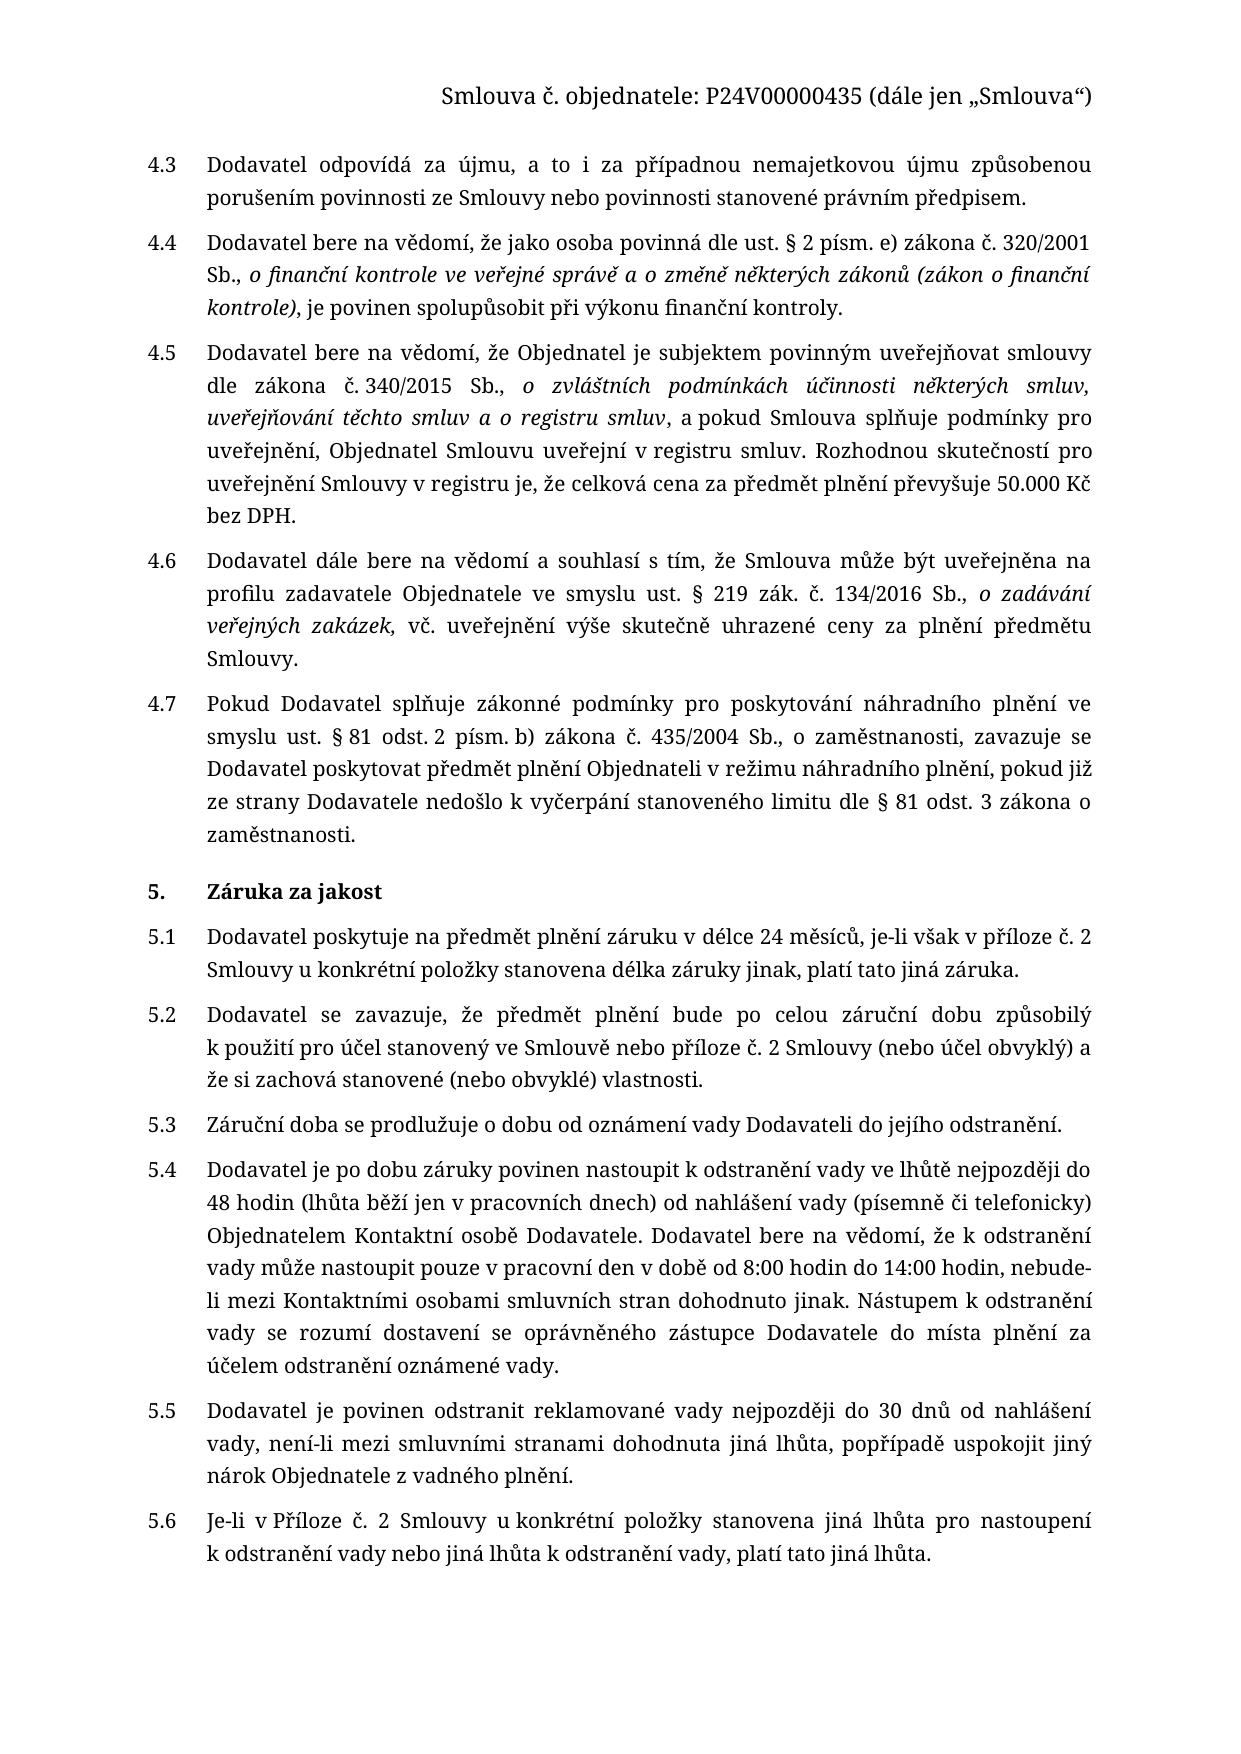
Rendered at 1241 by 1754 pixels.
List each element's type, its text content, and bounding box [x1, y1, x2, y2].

list Záruka za jakost [148, 877, 1093, 906]
list Dodavatel odpovídá za újmu, a to i za případnou nemajetkovou újmu způsobenou porušením povinnosti ze Smlouvy nebo povinnosti stanovené právním předpisem. [148, 150, 1093, 211]
list Dodavatel je po dobu záruky povinen nastoupit k odstranění vady ve lhůtě nejpozději do 48 hodin (lhůta běží jen v pracovních dnech) od nahlášení vady (písemně či telefonicky) Objednatelem Kontaktní osobě Dodavatele. Dodavatel bere na vědomí, že k odstranění vady může nastoupit pouze v pracovní den v době od 8:00 hodin do 14:00 hodin, nebude-li mezi Kontaktními osobami smluvních stran dohodnuto jinak. Nástupem k odstranění vady se rozumí dostavení se oprávněného zástupce Dodavatele do místa plnění za účelem odstranění oznámené vady. [148, 1156, 1093, 1379]
list Dodavatel je povinen odstranit reklamované vady nejpozději do 30 dnů od nahlášení vady, není-li mezi smluvními stranami dohodnuta jiná lhůta, popřípadě uspokojit jiný nárok Objednatele z vadného plnění. [148, 1396, 1093, 1490]
list Záruční doba se prodlužuje o dobu od oznámení vady Dodavateli do jejího odstranění. [148, 1110, 1093, 1139]
list Dodavatel se zavazuje, že předmět plnění bude po celou záruční dobu způsobilý k použití pro účel stanovený ve Smlouvě nebo příloze č. 2 Smlouvy (nebo účel obvyklý) a že si zachová stanovené (nebo obvyklé) vlastnosti. [148, 1000, 1093, 1094]
list Dodavatel bere na vědomí, že Objednatel je subjektem povinným uveřejňovat smlouvy dle zákona č. 340/2015 Sb., o zvláštních podmínkách účinnosti některých smluv, uveřejňování těchto smluv a o registru smluv, a pokud Smlouva splňuje podmínky pro uveřejnění, Objednatel Smlouvu uveřejní v registru smluv. Rozhodnou skutečností pro uveřejnění Smlouvy v registru je, že celková cena za předmět plnění převyšuje 50.000 Kč bez DPH. [148, 338, 1093, 530]
list Dodavatel bere na vědomí, že jako osoba povinná dle ust. § 2 písm. e) zákona č. 320/2001 Sb., o finanční kontrole ve veřejné správě a o změně některých zákonů (zákon o finanční kontrole), je povinen spolupůsobit při výkonu finanční kontroly. [148, 228, 1093, 322]
list Je-li v Příloze č. 2 Smlouvy u konkrétní položky stanovena jiná lhůta pro nastoupení k odstranění vady nebo jiná lhůta k odstranění vady, platí tato jiná lhůta. [148, 1507, 1093, 1568]
list Pokud Dodavatel splňuje zákonné podmínky pro poskytování náhradního plnění ve smyslu ust. § 81 odst. 2 písm. b) zákona č. 435/2004 Sb., o zaměstnanosti, zavazuje se Dodavatel poskytovat předmět plnění Objednateli v režimu náhradního plnění, pokud již ze strany Dodavatele nedošlo k vyčerpání stanoveného limitu dle § 81 odst. 3 zákona o zaměstnanosti. [148, 689, 1093, 848]
list Dodavatel dále bere na vědomí a souhlasí s tím, že Smlouva může být uveřejněna na profilu zadavatele Objednatele ve smyslu ust. § 219 zák. č. 134/2016 Sb., o zadávání veřejných zakázek, vč. uveřejnění výše skutečně uhrazené ceny za plnění předmětu Smlouvy. [148, 546, 1093, 673]
list Dodavatel poskytuje na předmět plnění záruku v délce 24 měsíců, je-li však v příloze č. 2 Smlouvy u konkrétní položky stanovena délka záruky jinak, platí tato jiná záruka. [148, 922, 1093, 983]
